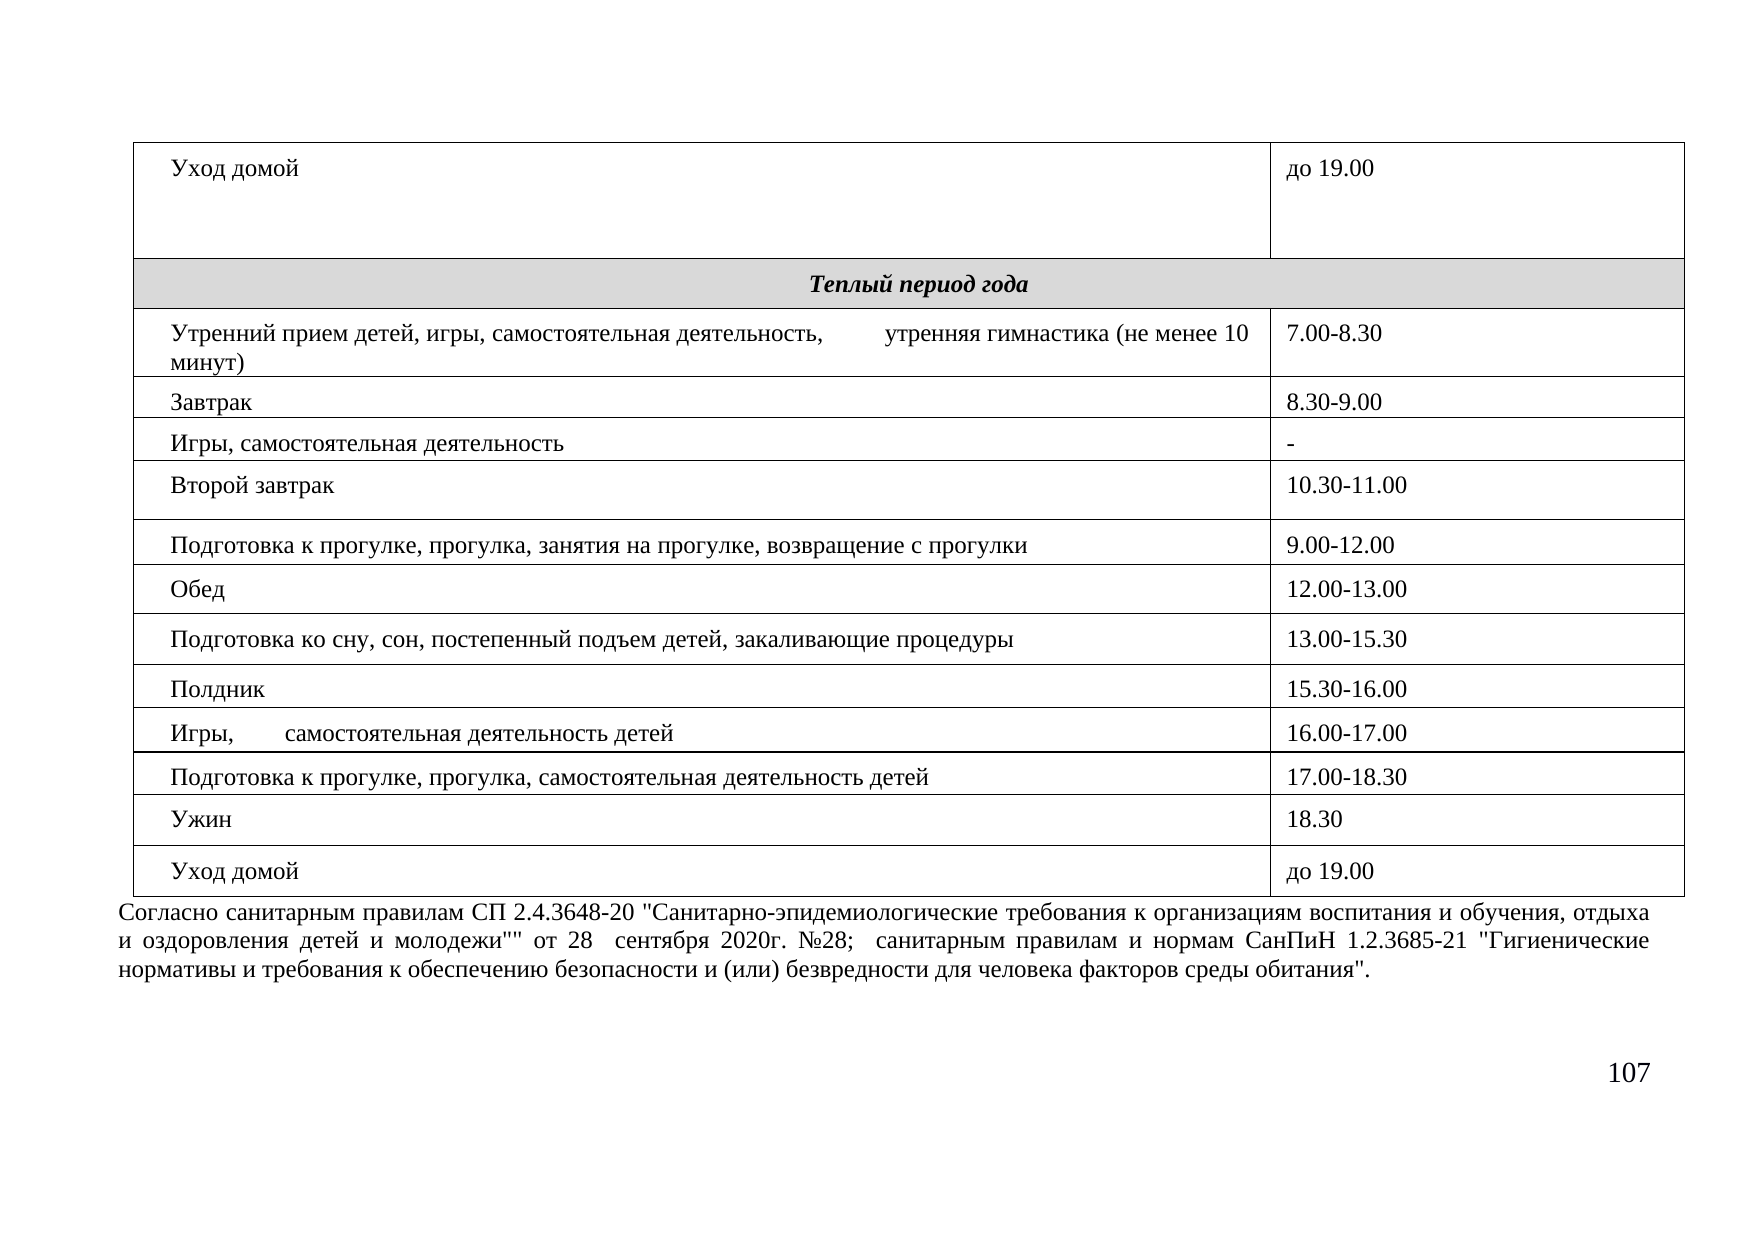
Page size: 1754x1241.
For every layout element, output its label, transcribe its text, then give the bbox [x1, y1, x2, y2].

table_cell Обед [134, 565, 1270, 613]
table_cell до 19.00 [1271, 143, 1684, 258]
table_cell Уход домой [134, 846, 1270, 896]
table_cell 13.00-15.30 [1271, 614, 1684, 663]
table_cell 8.30-9.00 [1271, 377, 1684, 417]
table_cell 15.30-16.00 [1271, 665, 1684, 707]
table_cell 18.30 [1271, 795, 1684, 845]
table_cell Уход домой [134, 143, 1270, 258]
table_cell Подготовка ко сну, сон, постепенный подъем детей, закаливающие процедуры [134, 614, 1270, 663]
table_cell Ужин [134, 795, 1270, 845]
table_cell Завтрак [134, 377, 1270, 417]
table_cell Утренний прием детей, игры, самостоятельная деятельность, утренняя гимнастика (не менее 10 минут) [134, 309, 1270, 376]
table_cell Теплый период года [134, 259, 1684, 308]
table_cell Второй завтрак [134, 461, 1270, 519]
table_cell Полдник [134, 665, 1270, 707]
table_cell 10.30-11.00 [1271, 461, 1684, 519]
table_cell Игры, самостоятельная деятельность [134, 418, 1270, 460]
table_cell Игры, самостоятельная деятельность детей [134, 708, 1270, 751]
table_cell Подготовка к прогулке, прогулка, самостоятельная деятельность детей [134, 753, 1270, 793]
table_cell до 19.00 [1271, 846, 1684, 896]
table_cell 12.00-13.00 [1271, 565, 1684, 613]
table_cell 9.00-12.00 [1271, 520, 1684, 564]
table_cell 17.00-18.30 [1271, 753, 1684, 793]
text Согласно санитарным правилам СП 2.4.3648-20 "Санитарно-эпидемиологические требования к организациям воспитания и обучения, отдыха и оздоровления детей и молодежи"" от 28 сентября 2020г. №28; санитарным правилам и нормам СанПиН 1.2.3685-21 "Гигиенические нормативы и требования к обеспечению безопасности и (или) безвредности для человека факторов среды обитания". [118, 897, 1651, 983]
table_cell 7.00-8.30 [1271, 309, 1684, 376]
table_cell 16.00-17.00 [1271, 708, 1684, 751]
table_cell Подготовка к прогулке, прогулка, занятия на прогулке, возвращение с прогулки [134, 520, 1270, 564]
table_cell - [1271, 418, 1684, 460]
